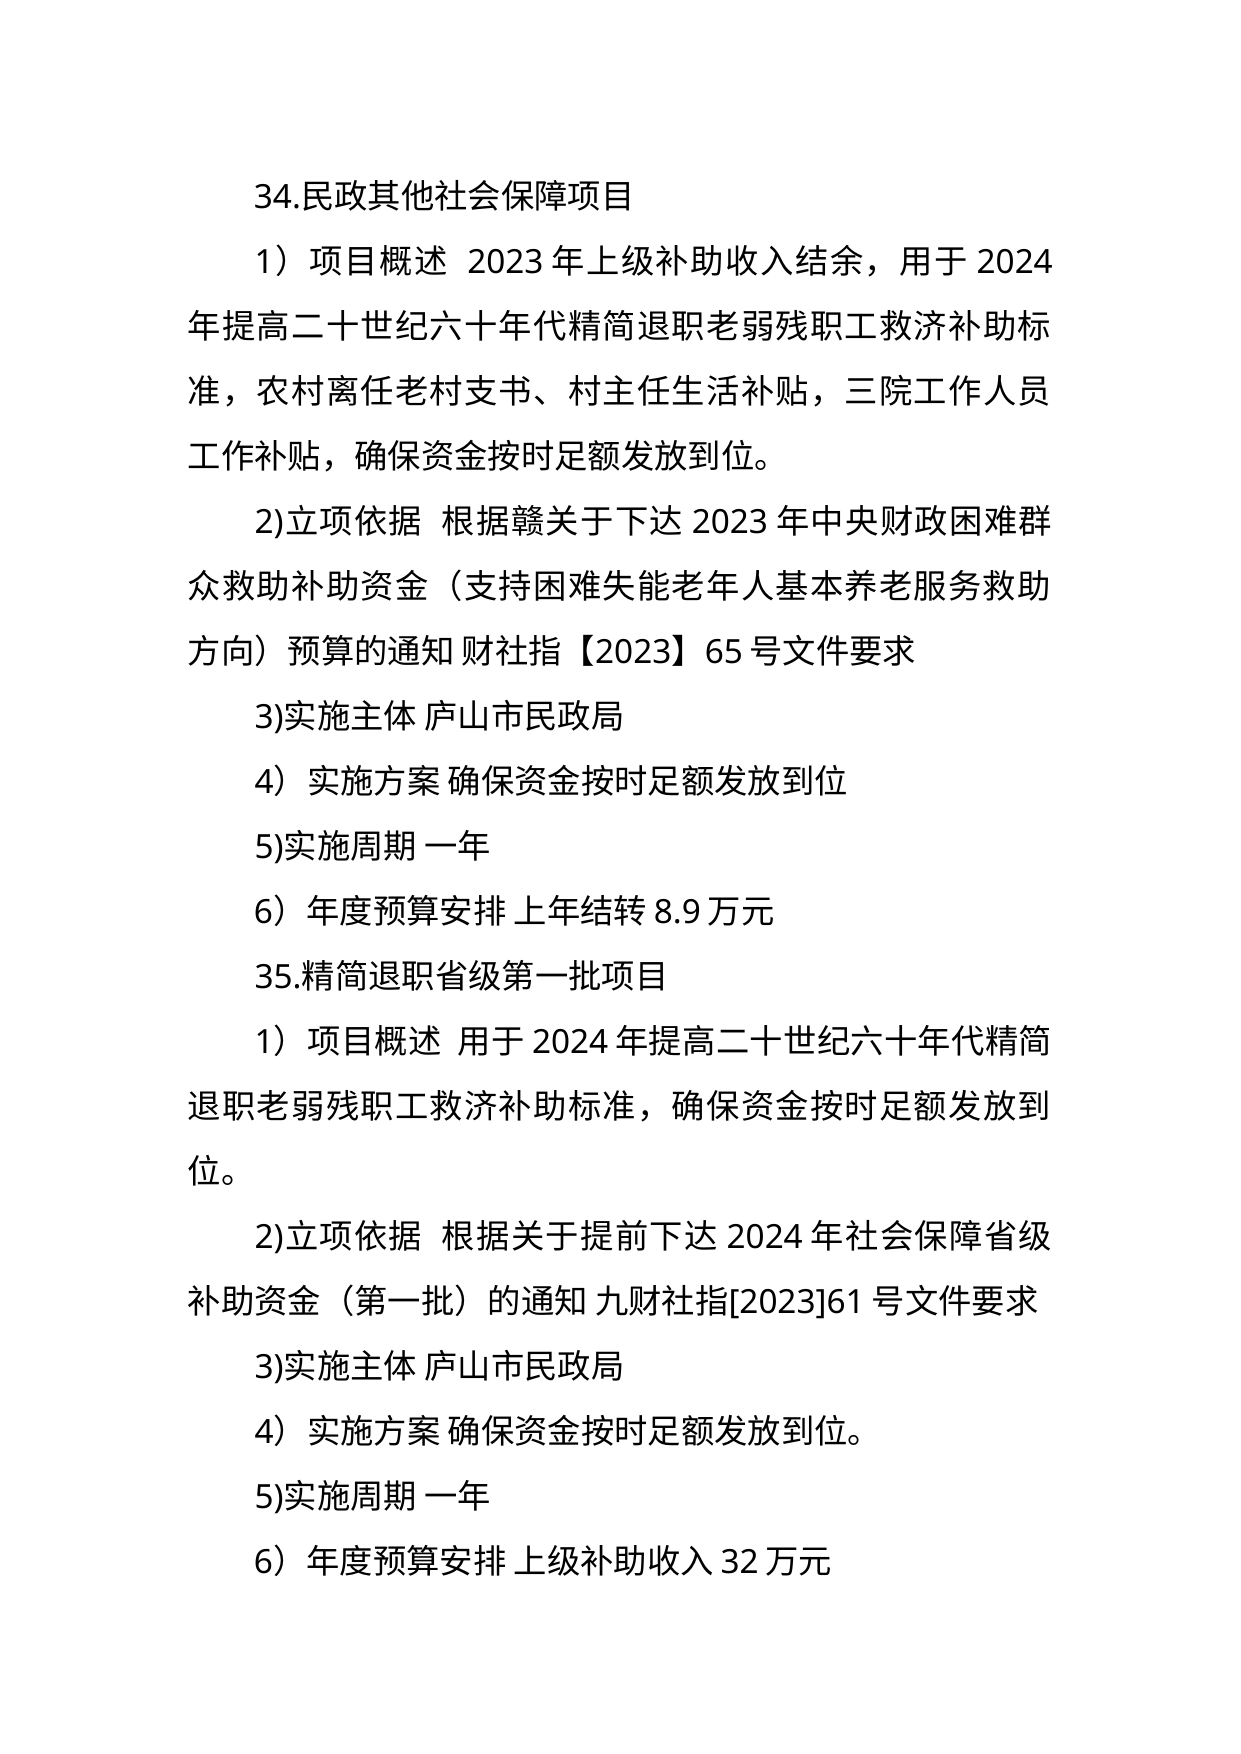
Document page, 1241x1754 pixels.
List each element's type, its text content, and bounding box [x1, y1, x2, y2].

text 5)实施周期 一年 [187, 812, 1053, 877]
text 6）年度预算安排 上年结转8.9万元 [187, 877, 1053, 942]
text 35.精简退职省级第一批项目 [187, 942, 1053, 1007]
text 3)实施主体 庐山市民政局 [187, 1332, 1053, 1397]
text 4）实施方案 确保资金按时足额发放到位。 [187, 1397, 1053, 1462]
text 4）实施方案 确保资金按时足额发放到位 [187, 747, 1053, 812]
text 5)实施周期 一年 [187, 1462, 1053, 1527]
text 6）年度预算安排 上级补助收入32万元 [187, 1527, 1053, 1592]
text 1）项目概述 2023年上级补助收入结余，用于2024年提高二十世纪六十年代精简退职老弱残职工救济补助标准，农村离任老村支书、村主任生活补贴，三院工作人员工作补贴，确保资金按时足额发放到位。 [187, 227, 1053, 487]
text 34.民政其他社会保障项目 [187, 162, 1053, 227]
text 3)实施主体 庐山市民政局 [187, 682, 1053, 747]
text 1）项目概述 用于2024年提高二十世纪六十年代精简退职老弱残职工救济补助标准，确保资金按时足额发放到位。 [187, 1007, 1053, 1202]
text 2)立项依据 根据赣关于下达2023年中央财政困难群众救助补助资金（支持困难失能老年人基本养老服务救助方向）预算的通知 财社指【2023】65号文件要求 [187, 487, 1053, 682]
text 2)立项依据 根据关于提前下达2024年社会保障省级补助资金（第一批）的通知 九财社指[2023]61号文件要求 [187, 1202, 1053, 1332]
